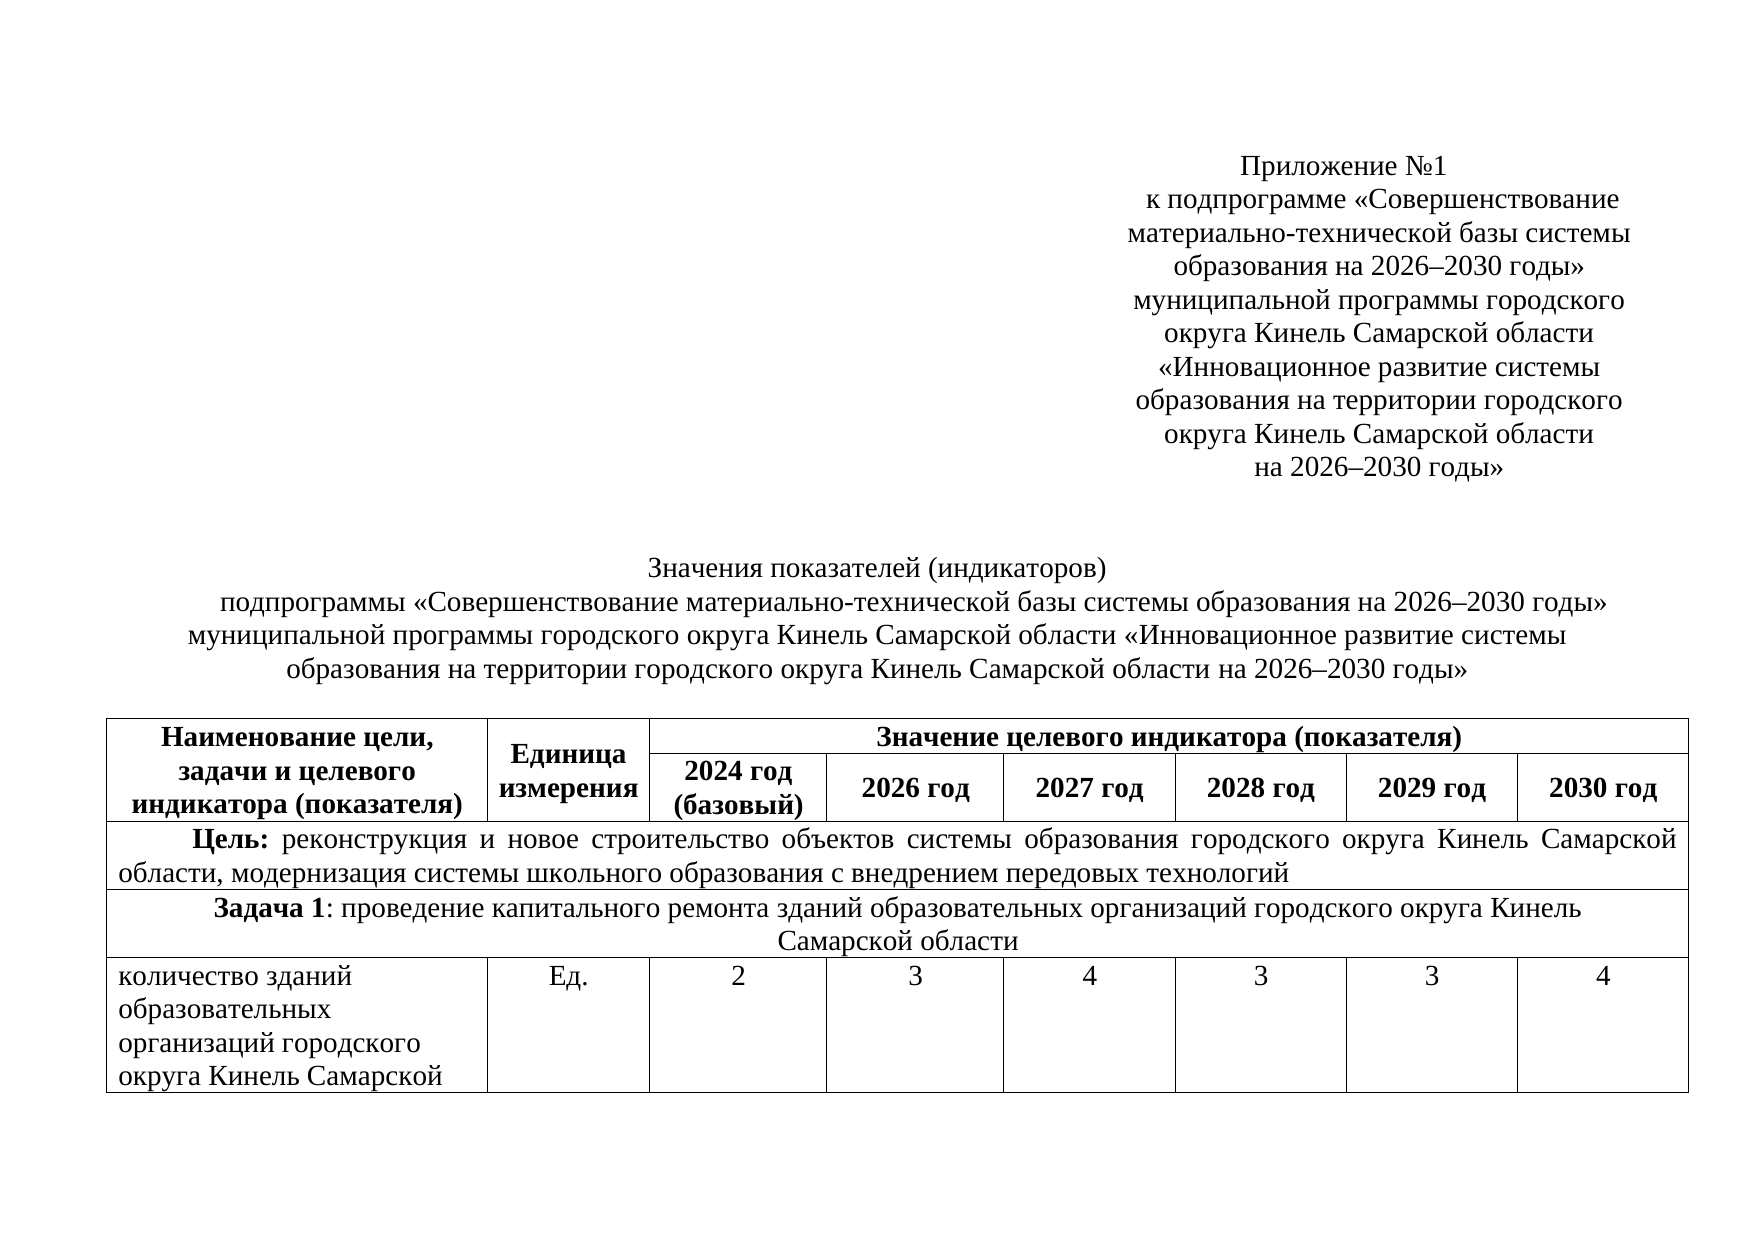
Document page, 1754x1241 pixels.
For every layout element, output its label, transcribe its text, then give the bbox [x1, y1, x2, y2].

text подпрограммы «Совершенствование материально-технической базы системы образования на 2026–2030 годы» муниципальной программы городского округа Кинель Самарской области «Инновационное развитие системы образования на территории городского округа Кинель Самарской области на 2026–2030 годы» [118, 584, 1636, 684]
table_cell Задача 1: проведение капитального ремонта зданий образовательных организаций городского округа Кинель Самарской области [107, 890, 1688, 957]
table_header Наименование цели, задачи и целевого индикатора (показателя) [107, 719, 487, 821]
text к подпрограмме «Совершенствование материально-технической базы системы образования на 2026–2030 годы» муниципальной программы городского округа Кинель Самарской области «Инновационное развитие системы образования на территории городского округа Кинель Самарской области [1122, 181, 1636, 449]
table_cell 2029 год [1347, 754, 1517, 821]
table_cell 2024 год (базовый) [650, 754, 826, 821]
table_cell 4 [1004, 958, 1175, 1092]
table_cell 2028 год [1176, 754, 1346, 821]
table_header Единица измерения [488, 719, 649, 821]
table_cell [107, 958, 487, 1092]
text на 2026–2030 годы» [1122, 449, 1636, 483]
table_cell 3 [1347, 958, 1517, 1092]
table_cell Цель: реконструкция и новое строительство объектов системы образования городского округа Кинель Самарской области, модернизация системы школьного образования с внедрением передовых технологий [107, 822, 1688, 889]
table_cell 2027 год [1004, 754, 1175, 821]
table_cell 2026 год [827, 754, 1003, 821]
table_cell 3 [827, 958, 1003, 1092]
table_cell 4 [1518, 958, 1688, 1092]
table_cell 2 [650, 958, 826, 1092]
text Значения показателей (индикаторов) [118, 550, 1636, 584]
text Приложение №1 [118, 148, 1636, 181]
table_cell 2030 год [1518, 754, 1688, 821]
table_header Значение целевого индикатора (показателя) [650, 719, 1688, 752]
table_cell Ед. [488, 958, 649, 1092]
table_cell 3 [1176, 958, 1346, 1092]
